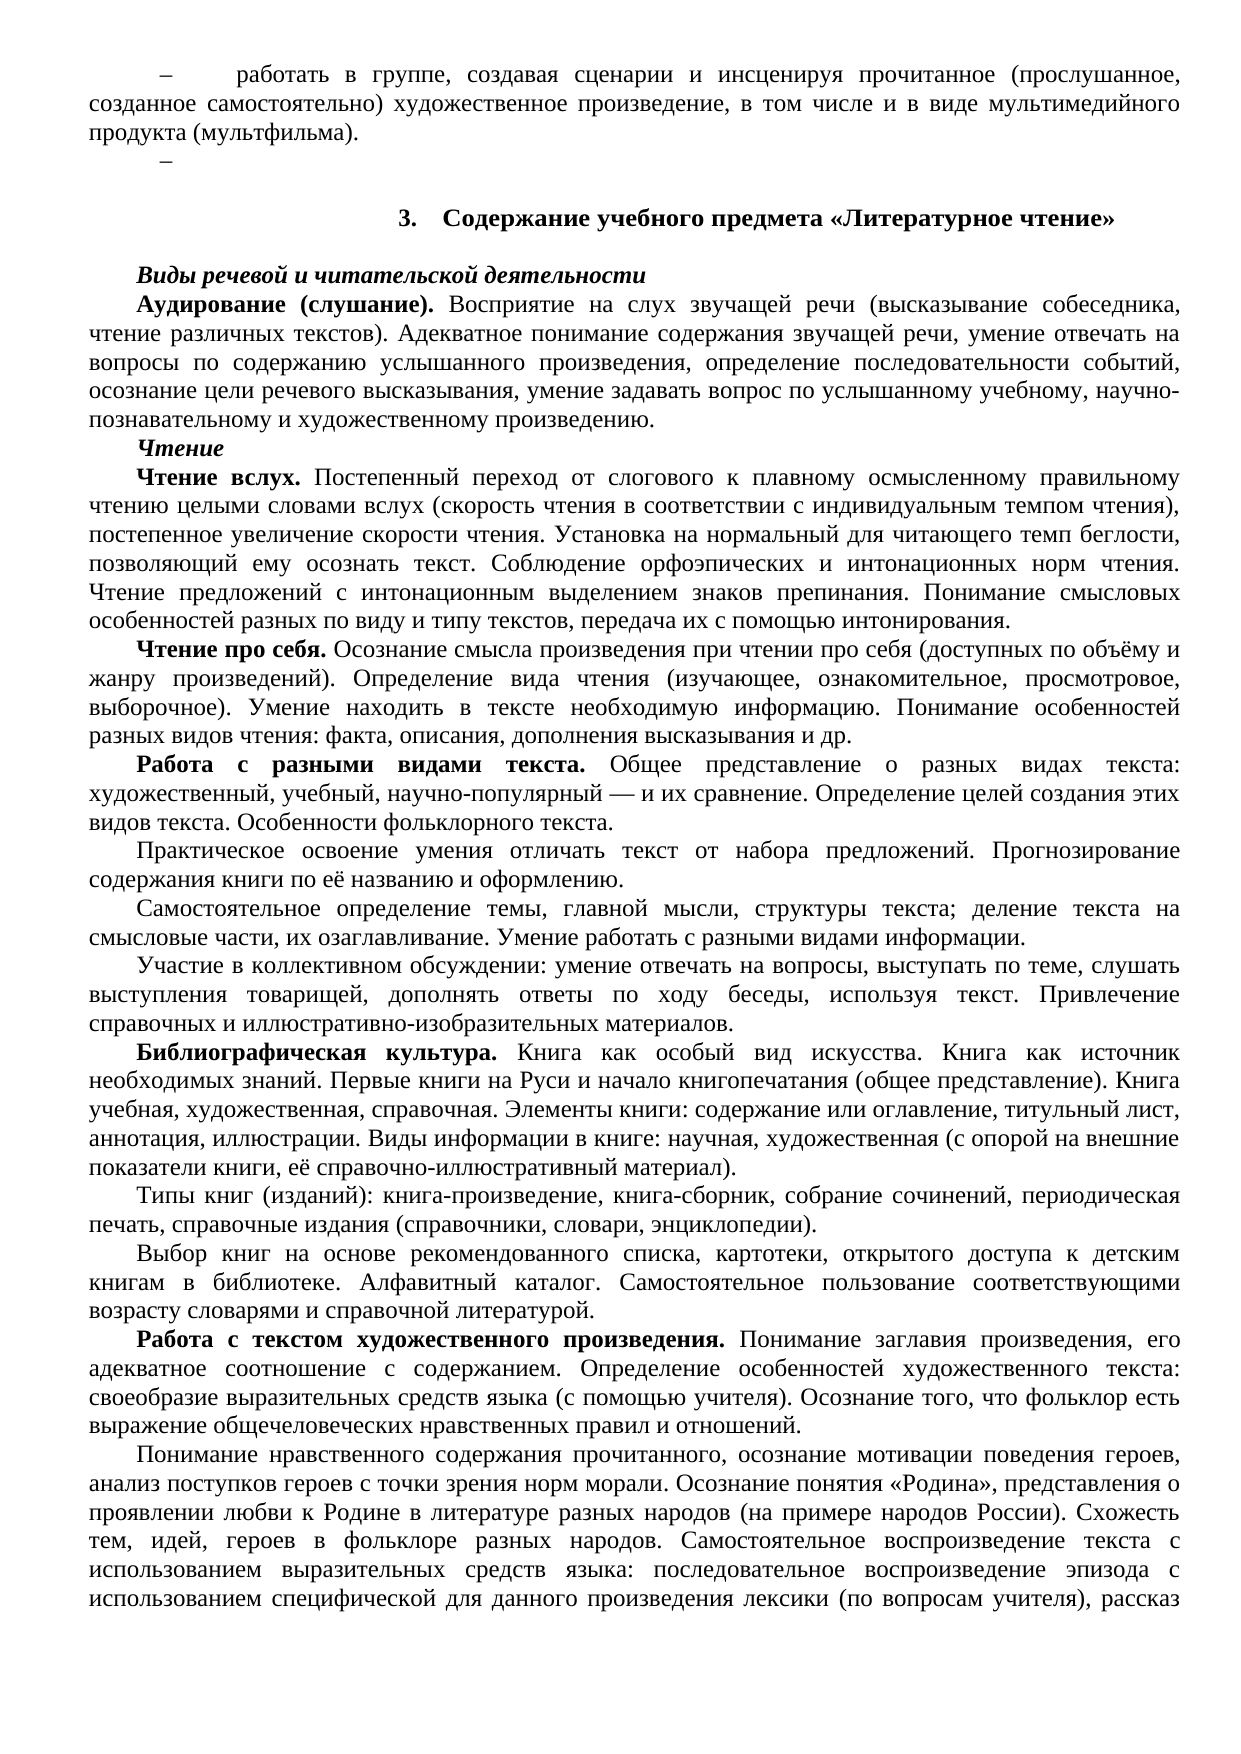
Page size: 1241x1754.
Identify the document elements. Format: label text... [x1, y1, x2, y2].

text работать в группе, создавая сценарии и инсценируя прочитанное (прослушанное, созданное самостоятельно) художественное произведение, в том числе и в виде мультимедийного продукта (мультфильма). [89, 59, 1181, 145]
text Участие в коллективном обсуждении: умение отвечать на вопросы, выступать по теме, слушать выступления товарищей, дополнять ответы по ходу беседы, используя текст. Привлечение справочных и иллюстративно-изобразительных материалов. [89, 950, 1181, 1037]
text Выбор книг на основе рекомендованного списка, картотеки, открытого доступа к детским книгам в библиотеке. Алфавитный каталог. Самостоятельное пользование соответствующими возрасту словарями и справочной литературой. [89, 1238, 1181, 1324]
text Работа с текстом художественного произведения. Понимание заглавия произведения, его адекватное соотношение с содержанием. Определение особенностей художественного текста: своеобразие выразительных средств языка (с помощью учителя). Осознание того, что фольклор есть выражение общечеловеческих нравственных правил и отношений. [89, 1324, 1181, 1439]
text Работа с разными видами текста. Общее представление о разных видах текста: художественный, учебный, научно-популярный — и их сравнение. Определение целей создания этих видов текста. Особенности фольклорного текста. [89, 749, 1181, 835]
text Чтение про себя. Осознание смысла произведения при чтении про себя (доступных по объёму и жанру произведений). Определение вида чтения (изучающее, ознакомительное, просмотровое, выборочное). Умение находить в тексте необходимую информацию. Понимание особенностей разных видов чтения: факта, описания, дополнения высказывания и др. [89, 634, 1181, 749]
text Виды речевой и читательской деятельности [89, 260, 1181, 289]
text Библиографическая культура. Книга как особый вид искусства. Книга как источник необходимых знаний. Первые книги на Руси и начало книгопечатания (общее представление). Книга учебная, художественная, справочная. Элементы книги: содержание или оглавление, титульный лист, аннотация, иллюстрации. Виды информации в книге: научная, художественная (с опорой на внешние показатели книги, её справочно-иллюстративный материал). [89, 1037, 1181, 1180]
text Чтение [89, 433, 1181, 462]
text Чтение вслух. Постепенный переход от слогового к плавному осмысленному правильному чтению целыми словами вслух (скорость чтения в соответствии с индивидуальным темпом чтения), постепенное увеличение скорости чтения. Установка на нормальный для читающего темп беглости, позволяющий ему осознать текст. Соблюдение орфоэпических и интонационных норм чтения. Чтение предложений с интонационным выделением знаков препинания. Понимание смысловых особенностей разных по виду и типу текстов, передача их с помощью интонирования. [89, 462, 1181, 634]
text Самостоятельное определение темы, главной мысли, структуры текста; деление текста на смысловые части, их озаглавливание. Умение работать с разными видами информации. [89, 893, 1181, 950]
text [89, 1439, 1181, 1612]
text Типы книг (изданий): книга-произведение, книга-сборник, собрание сочинений, периодическая печать, справочные издания (справочники, словари, энциклопедии). [89, 1180, 1181, 1238]
text Практическое освоение умения отличать текст от набора предложений. Прогнозирование содержания книги по её названию и оформлению. [89, 835, 1181, 893]
list Содержание учебного предмета «Литературное чтение» [333, 203, 1181, 232]
text Аудирование (слушание). Восприятие на слух звучащей речи (высказывание собеседника, чтение различных текстов). Адекватное понимание содержания звучащей речи, умение отвечать на вопросы по содержанию услышанного произведения, определение последовательности событий, осознание цели речевого высказывания, умение задавать вопрос по услышанному учебному, научно-познавательному и художественному произведению. [89, 289, 1181, 433]
